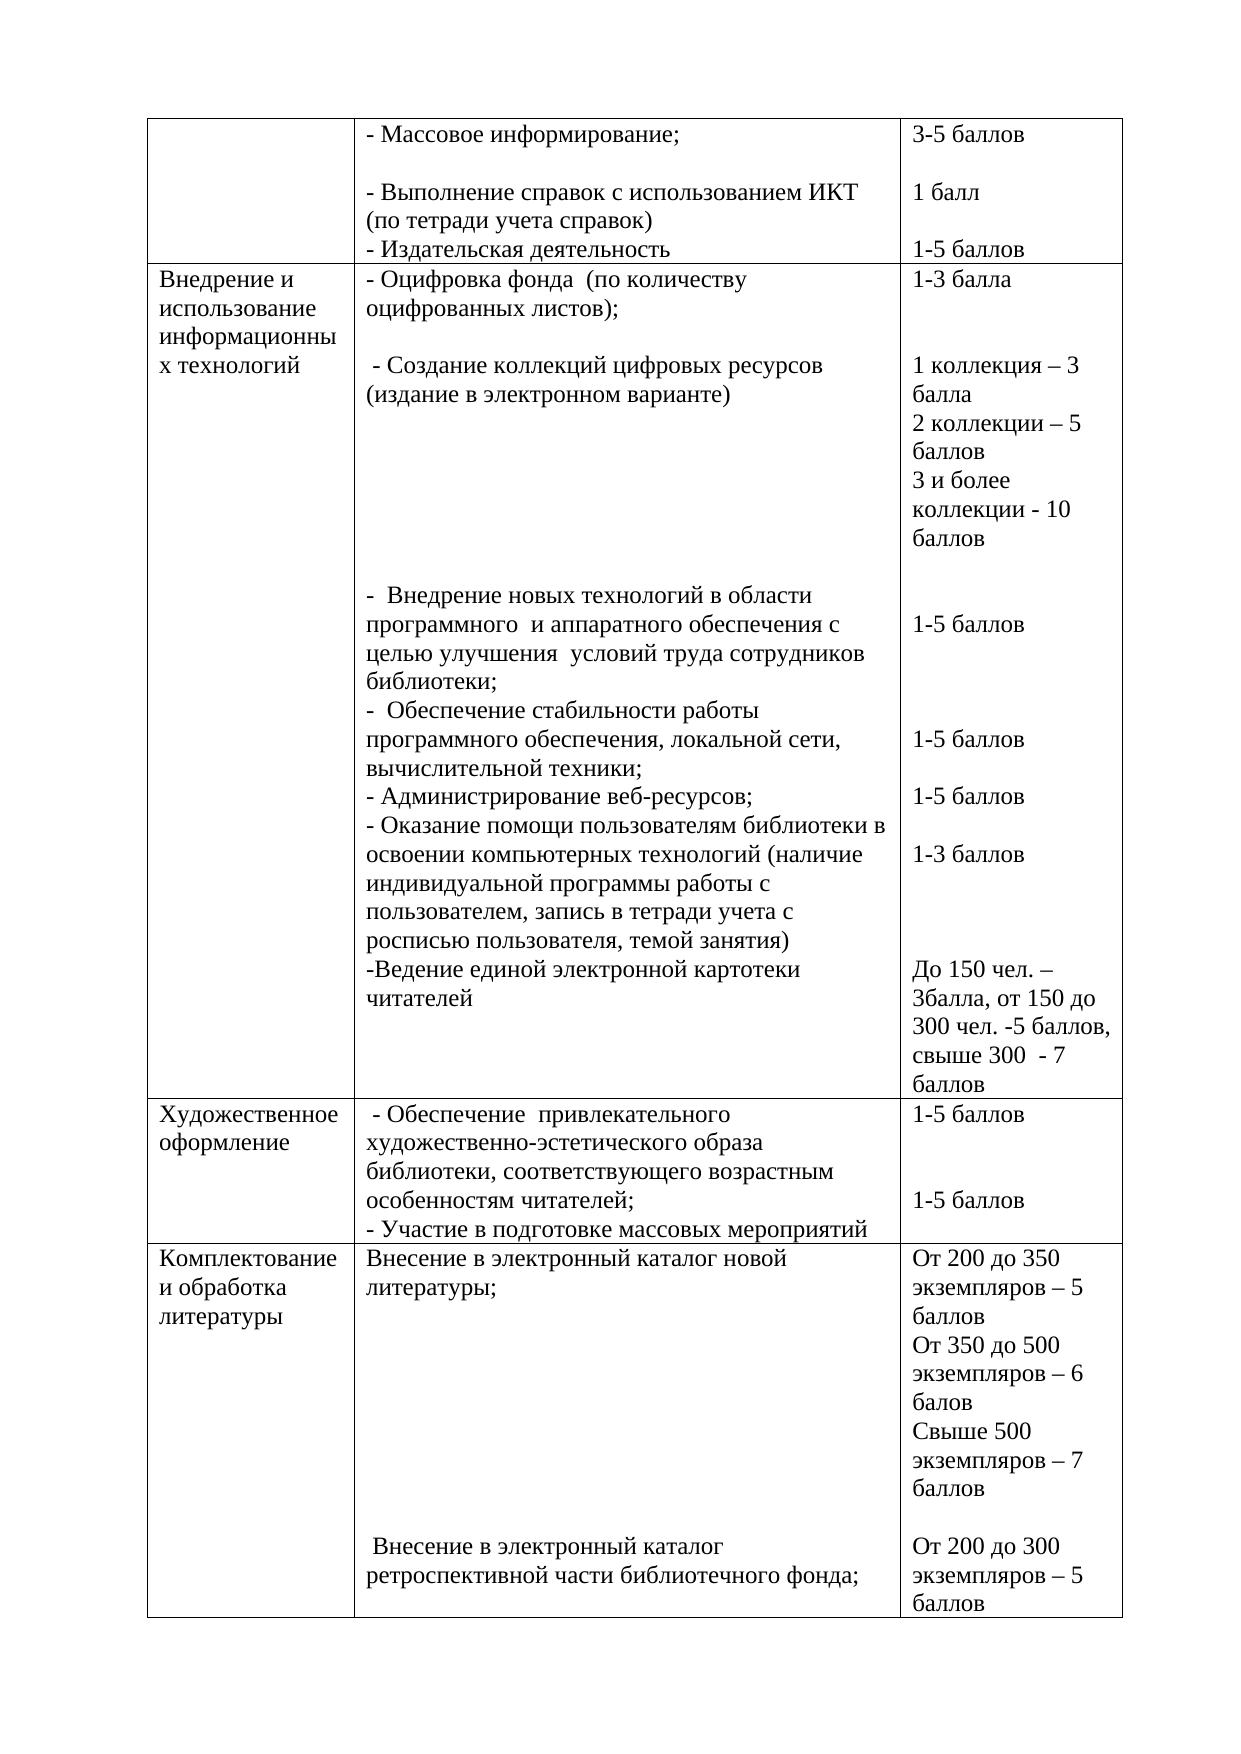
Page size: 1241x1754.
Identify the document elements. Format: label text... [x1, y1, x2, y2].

table_cell 1-3 балла 1 коллекция – 3 балла 2 коллекции – 5 баллов 3 и более коллекции - 10 баллов 1-5 баллов 1-5 баллов 1-5 баллов 1-3 баллов До 150 чел. – 3балла, от 150 до 300 чел. -5 баллов, свыше 300 - 7 баллов [901, 264, 1122, 1098]
table_cell 1-5 баллов 1-5 баллов [901, 1099, 1122, 1242]
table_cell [901, 1244, 1122, 1617]
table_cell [355, 1244, 900, 1617]
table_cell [148, 1244, 354, 1617]
table_cell - Оцифровка фонда (по количеству оцифрованных листов); - Создание коллекций цифровых ресурсов (издание в электронном варианте) - Внедрение новых технологий в области программного и аппаратного обеспечения с целью улучшения условий труда сотрудников библиотеки; - Обеспечение стабильности работы программного обеспечения, локальной сети, вычислительной техники; - Администрирование веб-ресурсов; - Оказание помощи пользователям библиотеки в освоении компьютерных технологий (наличие индивидуальной программы работы с пользователем, запись в тетради учета с росписью пользователя, темой занятия) -Ведение единой электронной картотеки читателей [355, 264, 900, 1098]
table_cell - Обеспечение привлекательного художественно-эстетического образа библиотеки, соответствующего возрастным особенностям читателей; - Участие в подготовке массовых мероприятий [355, 1099, 900, 1242]
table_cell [901, 119, 1122, 263]
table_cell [355, 119, 900, 263]
table_cell Художественное оформление [148, 1099, 354, 1242]
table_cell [148, 119, 354, 263]
table_cell Внедрение и использование информационных технологий [148, 264, 354, 1098]
